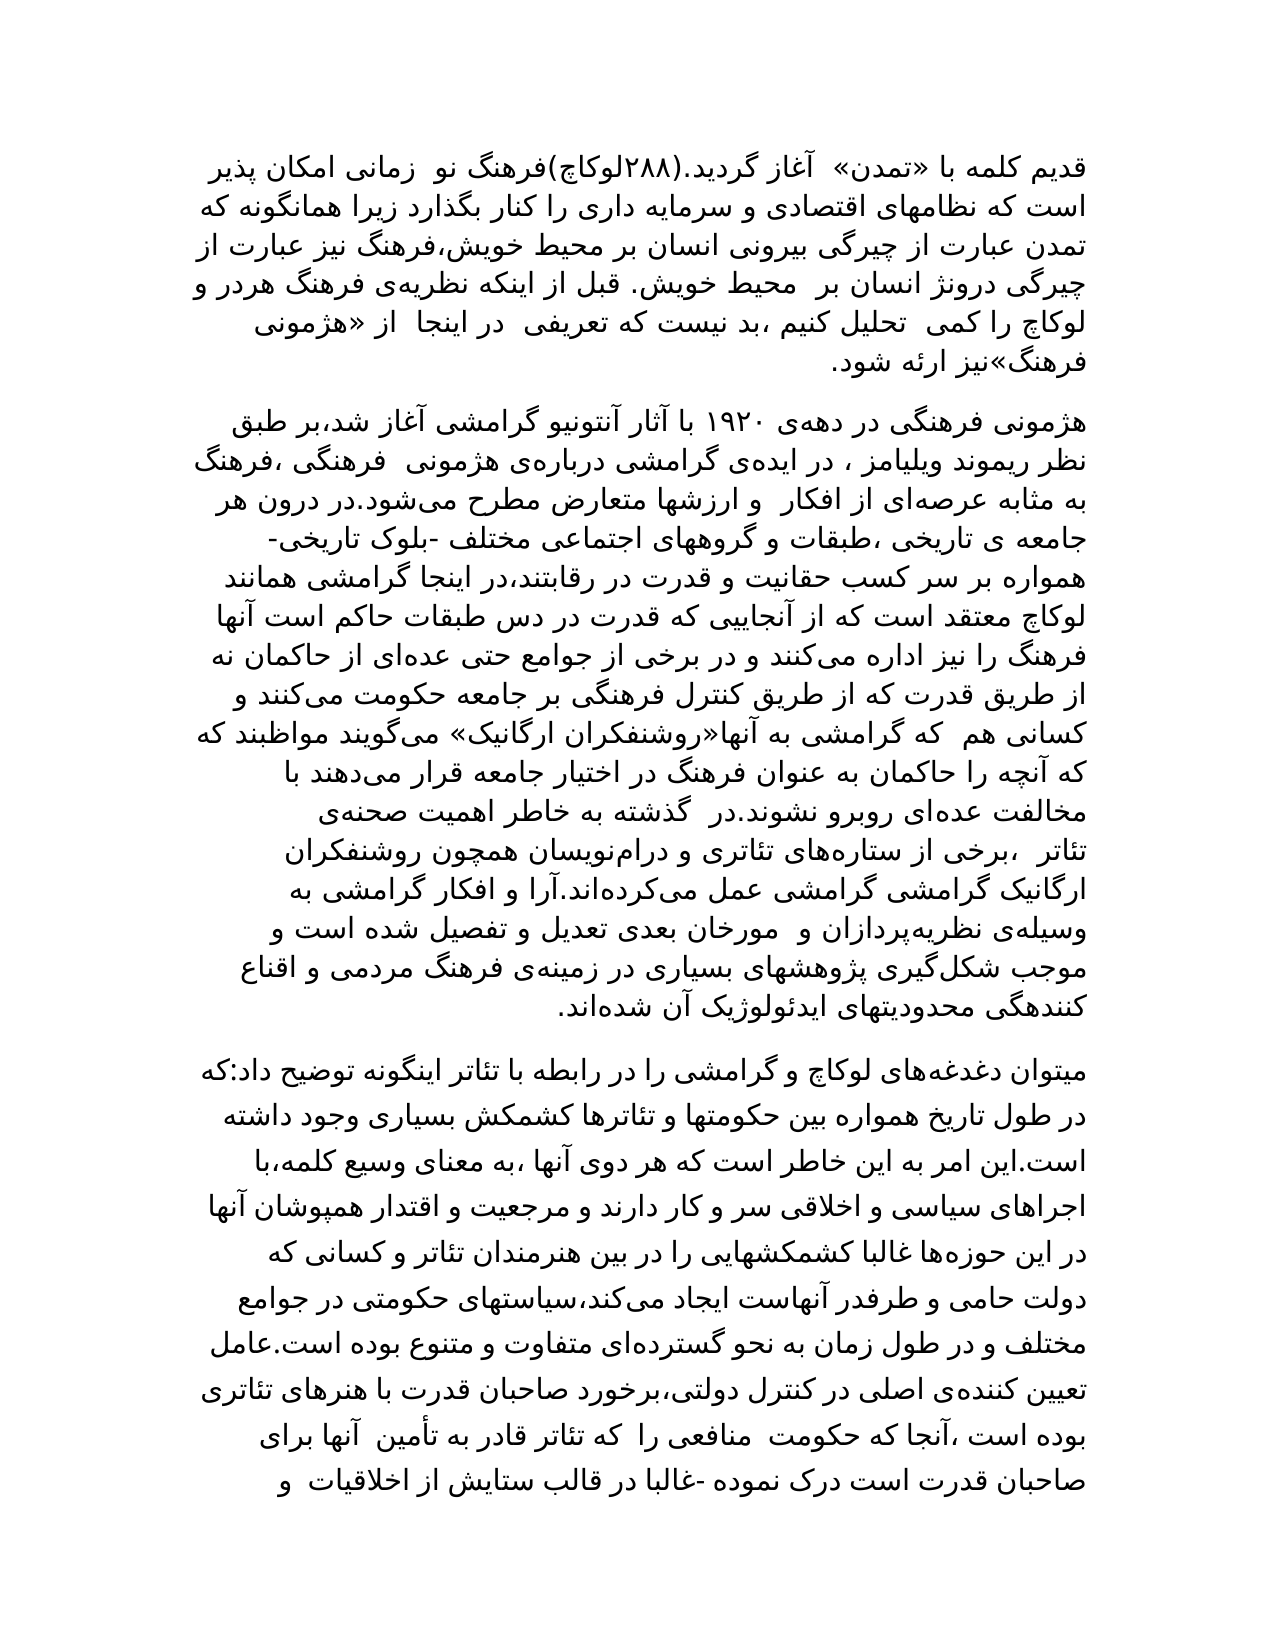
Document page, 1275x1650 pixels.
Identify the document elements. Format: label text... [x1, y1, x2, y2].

text هژمونی فرهنگی در دهه‌ی ۱۹۲۰ با آثار آنتونیو گرامشی آغاز شد،بر طبق نظر ریموند ویلیامز ، در ایده‌ی گرامشی درباره‌ی هژمونی فرهنگی ،فرهنگ به مثابه عرصه‌ای از افکار و ارزشها متعارض مطرح می‌شود.در درون هر جامعه‌ ی تاریخی ،طبقات و گروههای اجتماعی مختلف -بلوک تاریخی- همواره بر سر کسب حقانیت و قدرت در رقابتند،در اینجا گرامشی همانند لوکاچ معتقد است که از آنجاییی که قدرت در دس طبقات حاکم است آنها فرهنگ را نیز اداره می‌کنند و در برخی از جوامع حتی عده‌ای از حاکمان نه از طریق قدرت که از طریق کنترل فرهنگی بر جامعه حکومت می‌کنند و کسانی هم که گرامشی به آنها«روشنفکران ارگانیک» می‌گویند مواظبند که که آنچه را حاکمان به عنوان فرهنگ در اختیار جامعه قرار می‌دهند با مخالفت عده‌ای روبرو نشوند.در گذشته به خاطر اهمیت صحنه‌ی تئاتر ،برخی از ستاره‌های تئاتری و درام‌نویسان همچون روشنفکران ارگانیک گرامشی گرامشی عمل می‌کرده‌اند.آرا و افکار گرامشی به وسیله‌ی نظریه‌پردازان و مورخان بعدی تعدیل و تفصیل شده است و موجب شکل‌گیری پژوهشهای بسیاری در زمینه‌ی فرهنگ مردمی و اقناع کنندهگی محدودیتهای ایدئولوژیک آن شده‌اند. [187, 404, 1087, 1023]
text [187, 1049, 1087, 1499]
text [187, 150, 1087, 379]
